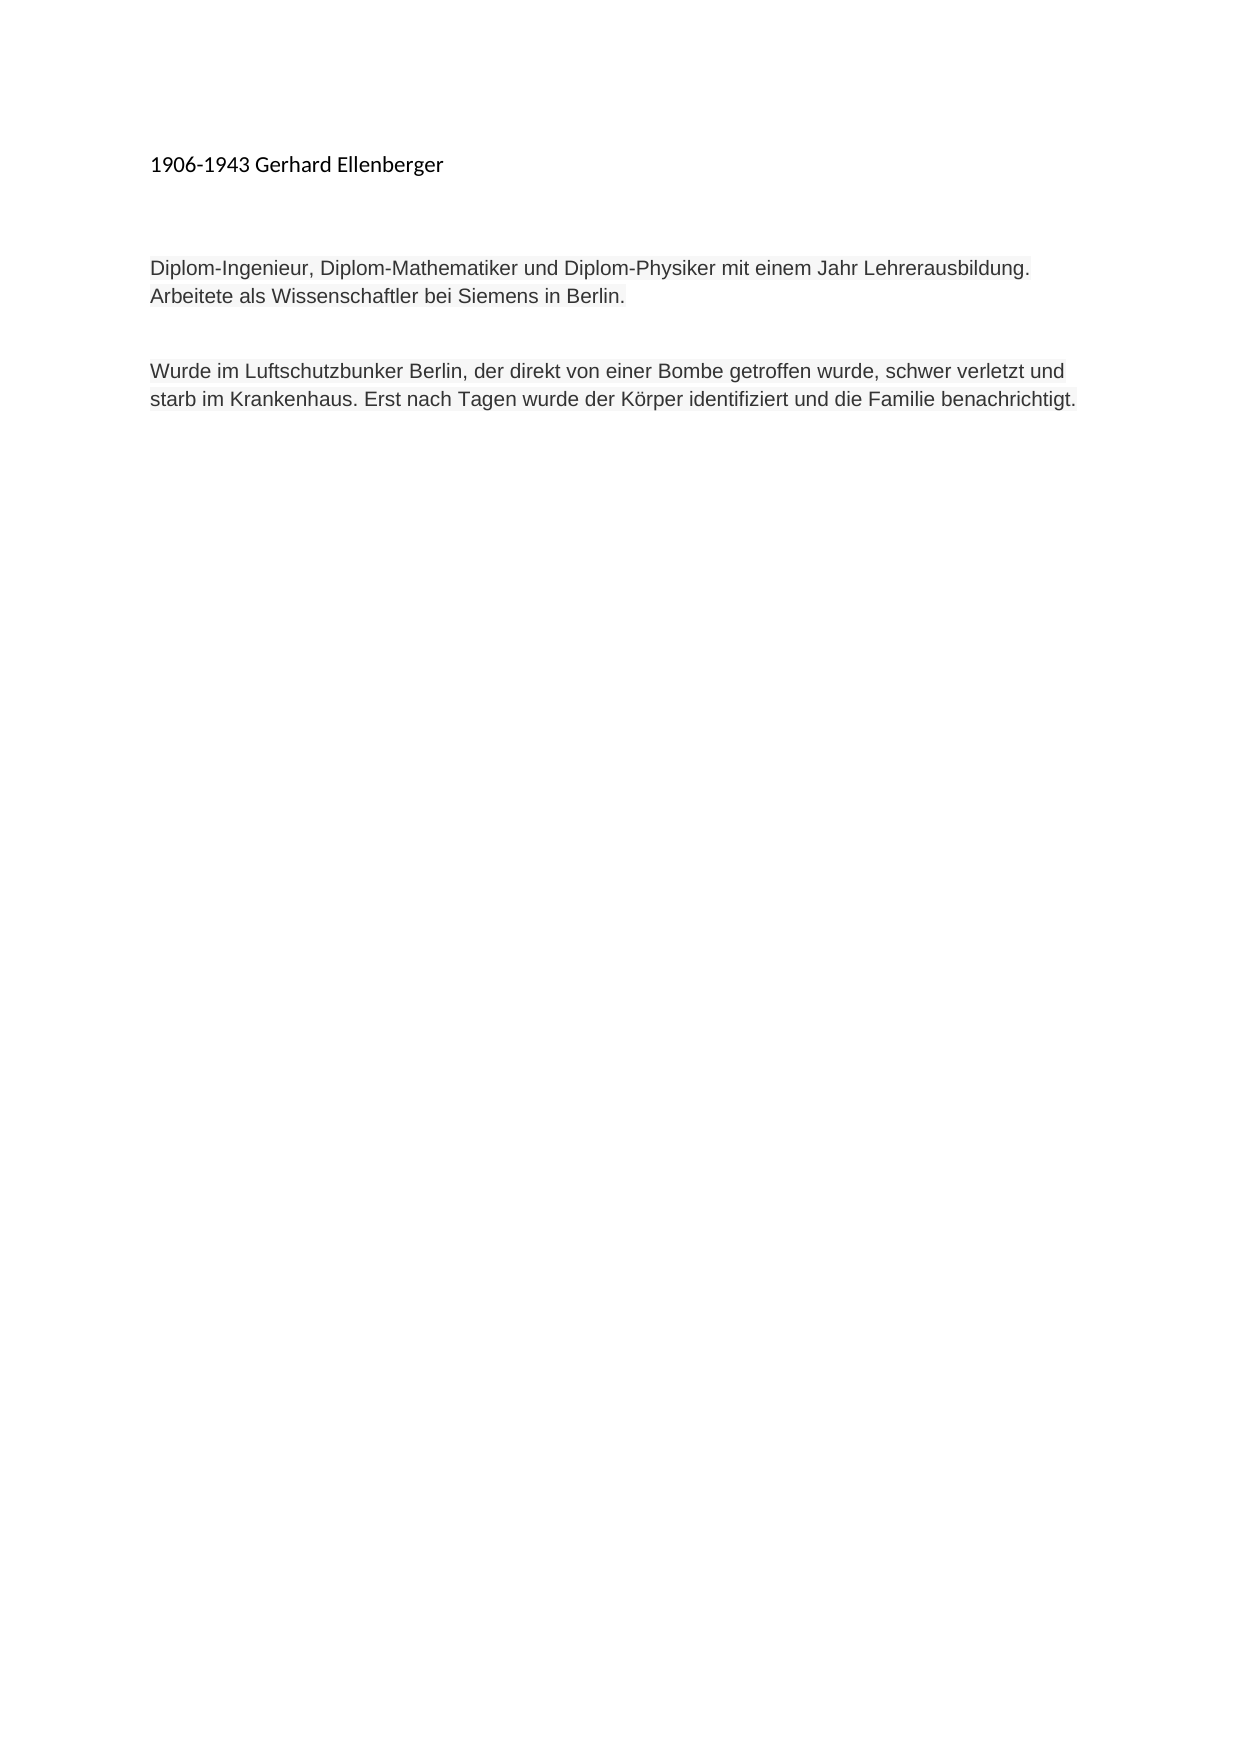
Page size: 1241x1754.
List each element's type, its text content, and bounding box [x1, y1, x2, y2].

text Diplom-Ingenieur, Diplom-Mathematiker und Diplom-Physiker mit einem Jahr Lehrerausbildung. Arbeitete als Wissenschaftler bei Siemens in Berlin. [150, 256, 1090, 307]
text Wurde im Luftschutzbunker Berlin, der direkt von einer Bombe getroffen wurde, schwer verletzt und starb im Krankenhaus. Erst nach Tagen wurde der Körper identifiziert und die Familie benachrichtigt. [150, 332, 1090, 411]
text 1906-1943 Gerhard Ellenberger [150, 150, 1090, 178]
